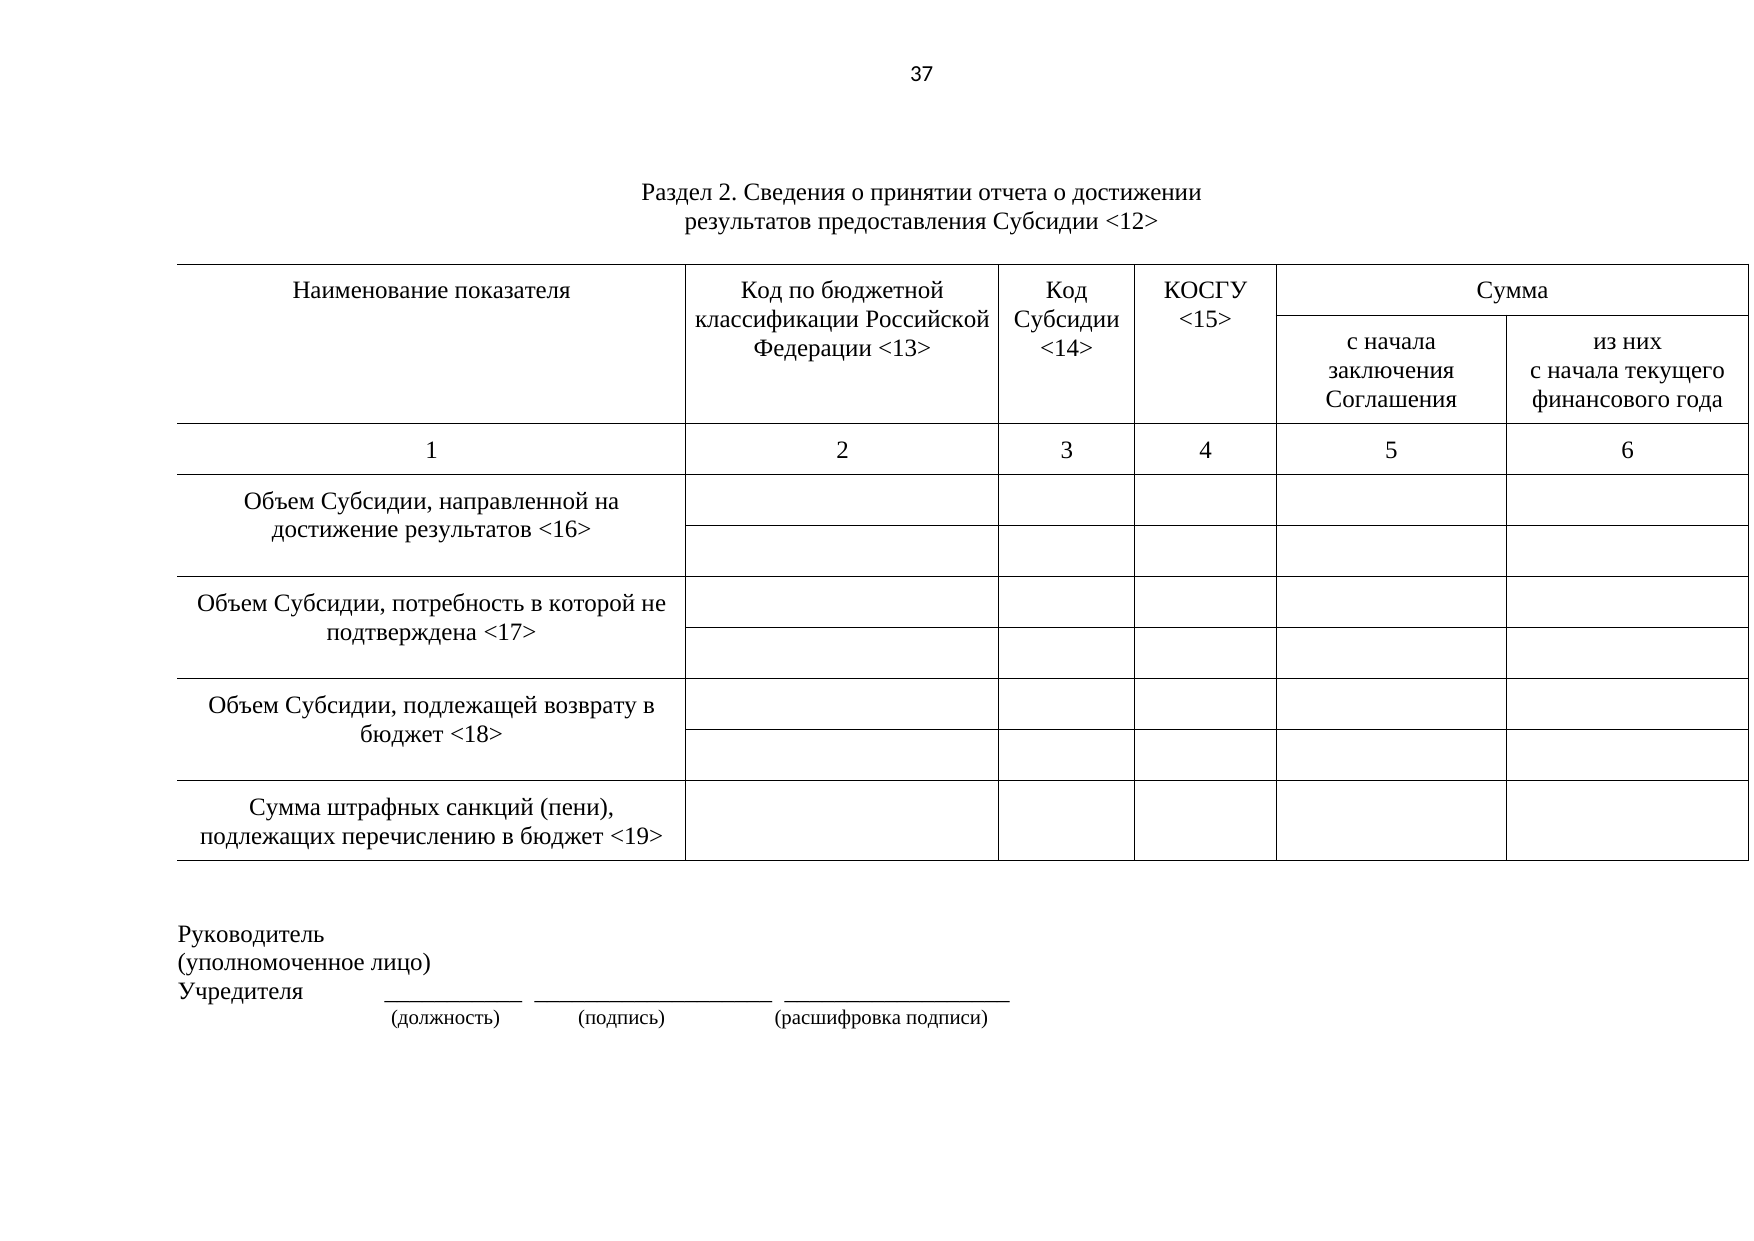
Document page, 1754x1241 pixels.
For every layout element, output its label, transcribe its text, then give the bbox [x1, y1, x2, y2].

text результатов предоставления Субсидии <12> [177, 206, 1665, 235]
table_cell [686, 679, 998, 729]
table_cell [1507, 577, 1748, 627]
table_cell Объем Субсидии, направленной на достижение результатов <16> [177, 475, 685, 576]
table_cell из них с начала текущего финансового года [1507, 316, 1748, 423]
table_cell [999, 475, 1134, 525]
table_cell [1277, 781, 1506, 860]
table_cell [1507, 781, 1748, 860]
table_cell [686, 577, 998, 627]
table_cell [1507, 628, 1748, 678]
table_cell [1507, 526, 1748, 576]
table_cell 6 [1507, 424, 1748, 474]
table_cell [1135, 730, 1276, 780]
table_cell 1 [177, 424, 685, 474]
table_cell 4 [1135, 424, 1276, 474]
table_cell [1135, 628, 1276, 678]
text Руководитель [177, 919, 1665, 947]
table_cell Объем Субсидии, подлежащей возврату в бюджет <18> [177, 679, 685, 780]
table_header Код Субсидии <14> [999, 265, 1134, 423]
table_cell [1135, 475, 1276, 525]
table_cell [1135, 526, 1276, 576]
table_cell [999, 781, 1134, 860]
table_cell [1507, 679, 1748, 729]
table_cell Сумма штрафных санкций (пени), подлежащих перечислению в бюджет <19> [177, 781, 685, 860]
text Раздел 2. Сведения о принятии отчета о достижении [177, 177, 1665, 206]
table_cell 5 [1277, 424, 1506, 474]
table_cell [686, 475, 998, 525]
table_header КОСГУ <15> [1135, 265, 1276, 423]
table_cell Объем Субсидии, потребность в которой не подтверждена <17> [177, 577, 685, 678]
table_header Код по бюджетной классификации Российской Федерации <13> [686, 265, 998, 423]
table_cell [1277, 577, 1506, 627]
table_cell [1277, 628, 1506, 678]
text Учредителя ___________ ___________________ __________________ [177, 976, 1665, 1005]
table_cell [999, 628, 1134, 678]
table_cell [1507, 730, 1748, 780]
table_cell 3 [999, 424, 1134, 474]
table_cell [686, 730, 998, 780]
table_cell [999, 679, 1134, 729]
table_header Сумма [1277, 265, 1748, 314]
table_cell [1277, 730, 1506, 780]
table_cell [1277, 526, 1506, 576]
text (должность) (подпись) (расшифровка подписи) [177, 1005, 1665, 1029]
table_cell [999, 577, 1134, 627]
table_header Наименование показателя [177, 265, 685, 423]
table_cell [686, 781, 998, 860]
text (уполномоченное лицо) [177, 947, 1665, 976]
table_cell [999, 730, 1134, 780]
table_cell [1135, 679, 1276, 729]
table_cell [686, 628, 998, 678]
table_cell [1135, 577, 1276, 627]
table_cell [1277, 475, 1506, 525]
table_cell [1277, 679, 1506, 729]
table_cell с начала заключения Соглашения [1277, 316, 1506, 423]
table_cell 2 [686, 424, 998, 474]
table_cell [999, 526, 1134, 576]
table_cell [686, 526, 998, 576]
table_cell [1507, 475, 1748, 525]
table_cell [1135, 781, 1276, 860]
